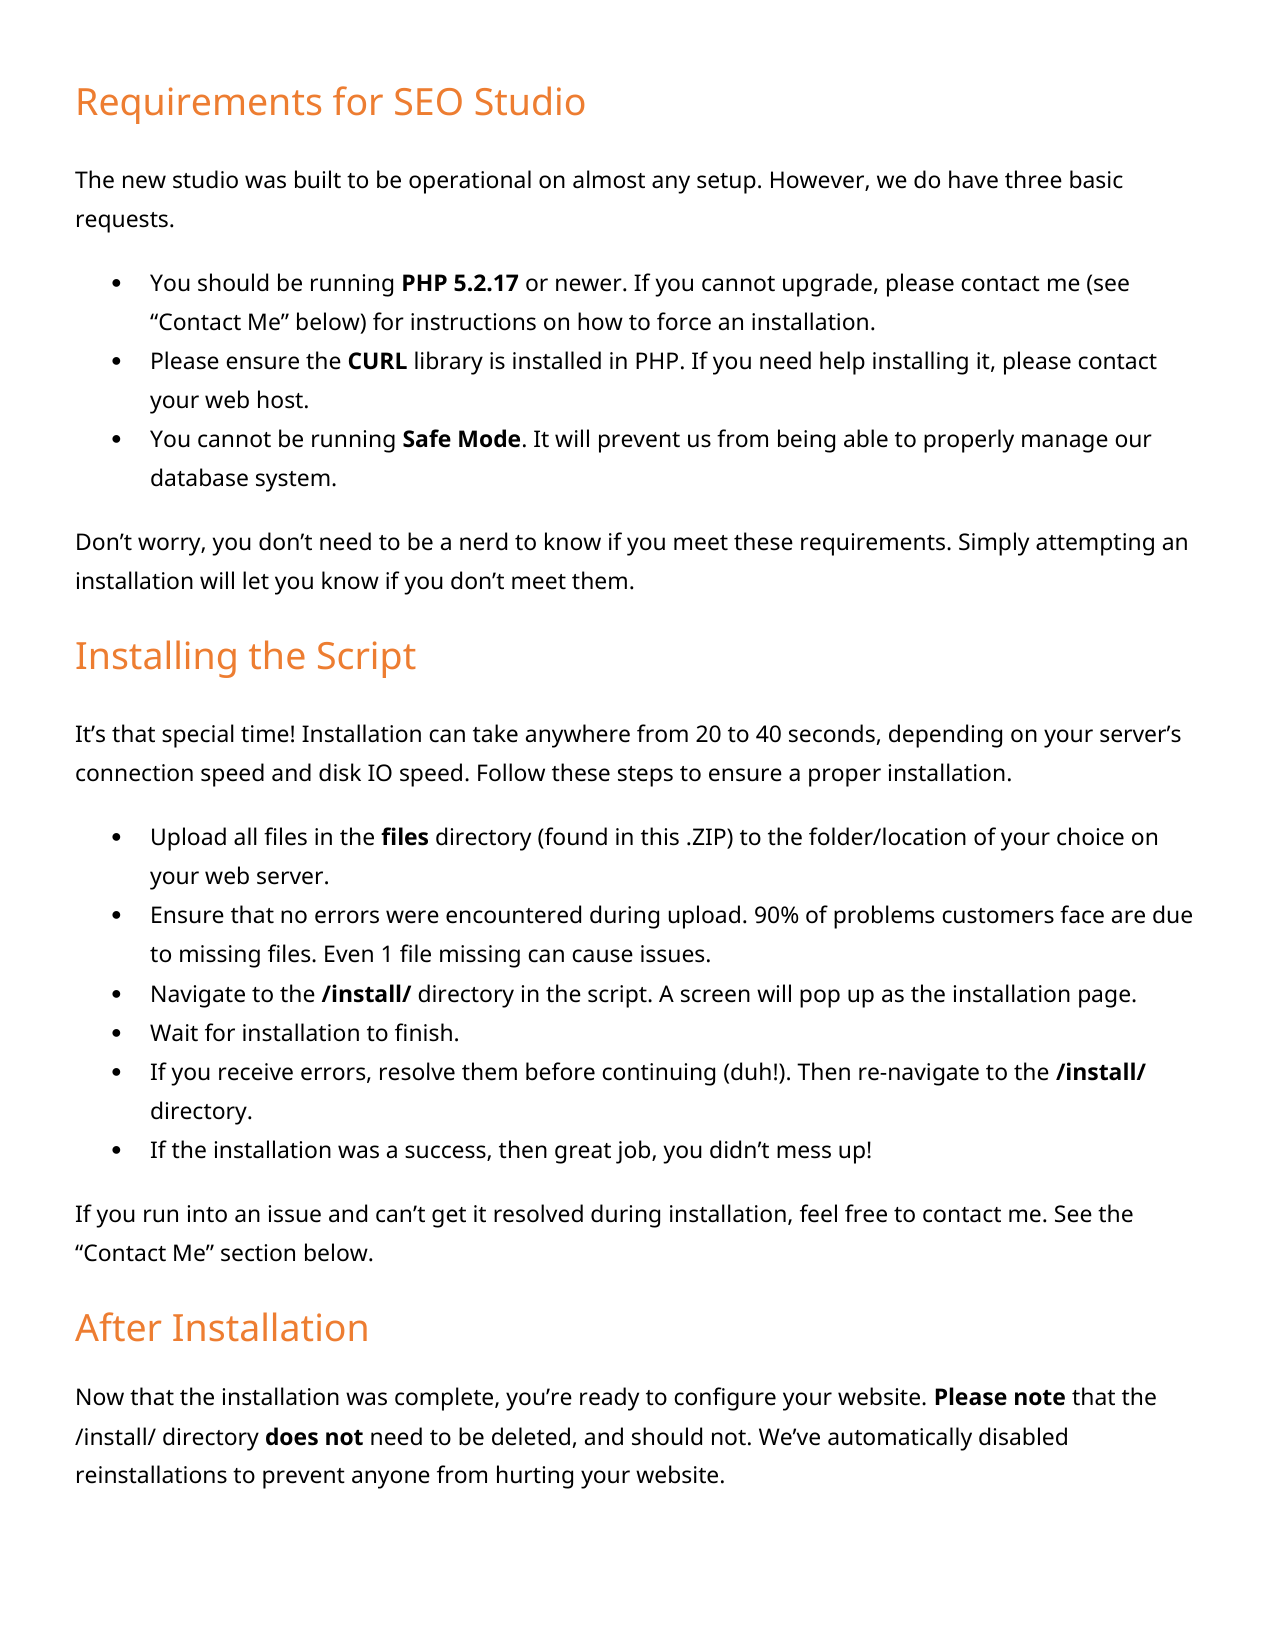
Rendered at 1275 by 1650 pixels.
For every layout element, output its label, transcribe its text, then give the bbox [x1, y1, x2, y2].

text Installing the Script [75, 629, 1200, 680]
text If you run into an issue and can’t get it resolved during installation, feel free to contact me. See the “Contact Me” section below. [75, 1198, 1200, 1268]
list Please ensure the CURL library is installed in PHP. If you need help installing it, please contact your web host. [112, 345, 1200, 415]
list You cannot be running Safe Mode. It will prevent us from being able to properly manage our database system. [112, 423, 1200, 493]
list Navigate to the /install/ directory in the script. A screen will pop up as the installation page. [112, 977, 1200, 1009]
list Upload all files in the files directory (found in this .ZIP) to the folder/location of your choice on your web server. [112, 821, 1200, 892]
text After Installation [75, 1301, 1200, 1352]
text Don’t worry, you don’t need to be a nerd to know if you meet these requirements. Simply attempting an installation will let you know if you don’t meet them. [75, 526, 1200, 597]
list If you receive errors, resolve them before continuing (duh!). Then re-navigate to the /install/ directory. [112, 1056, 1200, 1126]
text The new studio was built to be operational on almost any setup. However, we do have three basic requests. [75, 164, 1200, 234]
text Requirements for SEO Studio [75, 75, 1200, 126]
list Wait for installation to finish. [112, 1017, 1200, 1048]
text It’s that special time! Installation can take anywhere from 20 to 40 seconds, depending on your server’s connection speed and disk IO speed. Follow these steps to ensure a proper installation. [75, 718, 1200, 788]
list You should be running PHP 5.2.17 or newer. If you cannot upgrade, please contact me (see “Contact Me” below) for instructions on how to force an installation. [112, 267, 1200, 337]
list Ensure that no errors were encountered during upload. 90% of problems customers face are due to missing files. Even 1 file missing can cause issues. [112, 899, 1200, 970]
text Now that the installation was complete, you’re ready to configure your website. Please note that the /install/ directory does not need to be deleted, and should not. We’ve automatically disabled reinstallations to prevent anyone from hurting your website. [75, 1381, 1200, 1491]
list If the installation was a success, then great job, you didn’t mess up! [112, 1134, 1200, 1165]
